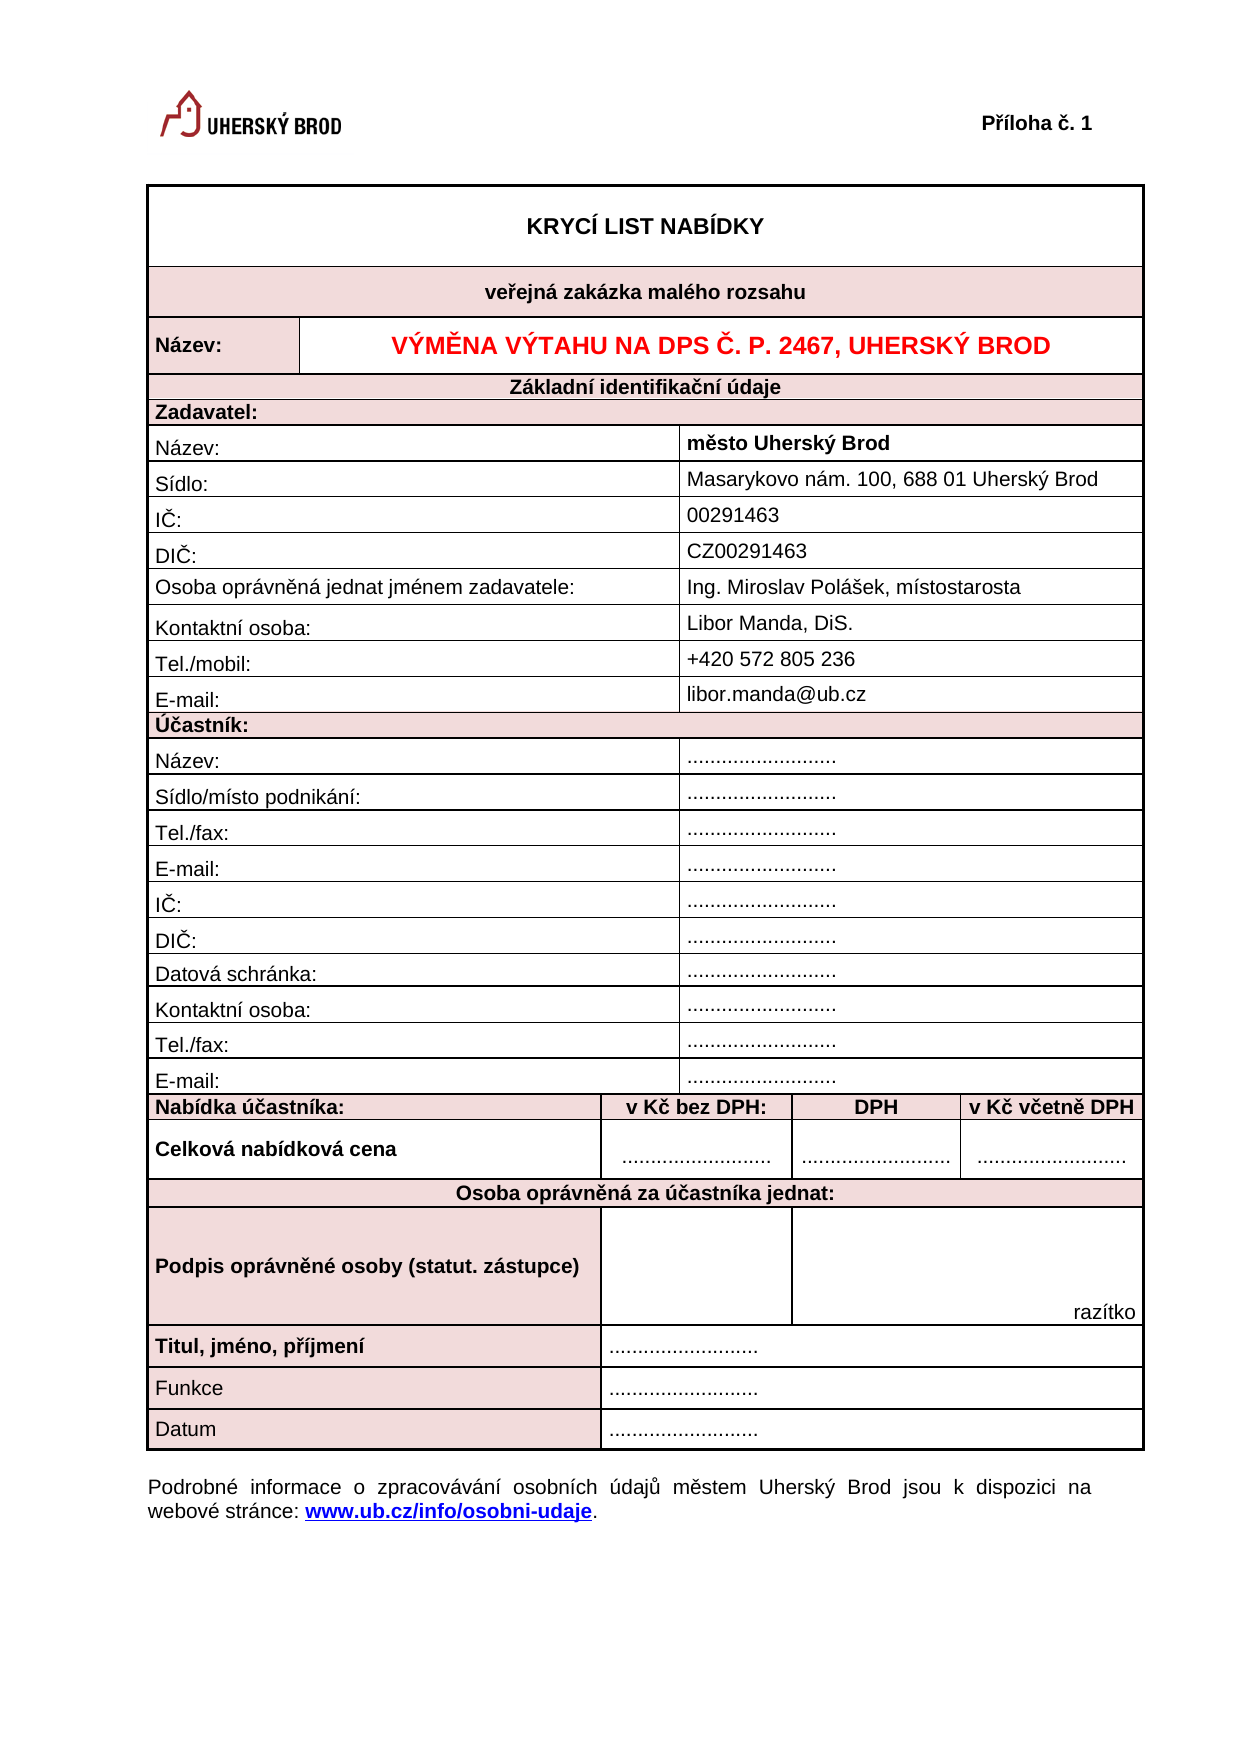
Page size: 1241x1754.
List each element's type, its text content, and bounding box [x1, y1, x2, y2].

table_cell .......................... [680, 987, 1142, 1021]
table_cell Tel./mobil: [149, 641, 679, 676]
table_cell město Uherský Brod [680, 426, 1142, 460]
table_cell .......................... [680, 1023, 1142, 1057]
table_cell Kontaktní osoba: [149, 987, 679, 1021]
table_cell .......................... [793, 1120, 960, 1178]
table_cell Podpis oprávněné osoby (statut. zástupce) [149, 1208, 600, 1324]
table_cell .......................... [602, 1326, 1142, 1366]
table_cell .......................... [680, 954, 1142, 985]
table_cell Nabídka účastníka: [149, 1095, 600, 1119]
table_cell .......................... [680, 775, 1142, 809]
table_cell Datová schránka: [149, 954, 679, 985]
table_cell [602, 1208, 791, 1324]
table_cell DPH [793, 1095, 960, 1119]
table_cell E-mail: [149, 1059, 679, 1093]
table_cell CZ00291463 [680, 533, 1142, 568]
table_cell DIČ: [149, 918, 679, 953]
table_cell .......................... [680, 1059, 1142, 1093]
table_cell .......................... [602, 1120, 791, 1178]
picture [147, 73, 354, 155]
table_cell DIČ: [149, 533, 679, 568]
table_cell Osoba oprávněná jednat jménem zadavatele: [149, 569, 679, 604]
table_header KRYCÍ LIST NABÍDKY [149, 187, 1142, 266]
table_cell v Kč bez DPH: [602, 1095, 791, 1119]
table_cell IČ: [149, 497, 679, 532]
text Podrobné informace o zpracovávání osobních údajů městem Uherský Brod jsou k dispozici na webové stránce: www.ub.cz/info/osobni-udaje. [148, 1475, 1092, 1523]
table_cell +420 572 805 236 [680, 641, 1142, 676]
table_cell Kontaktní osoba: [149, 605, 679, 639]
table_cell Účastník: [149, 713, 1142, 737]
table_cell Název: [149, 739, 679, 773]
table_cell Název: [149, 318, 299, 373]
table_cell .......................... [680, 882, 1142, 917]
table_cell Datum [149, 1410, 600, 1448]
table_cell Osoba oprávněná za účastníka jednat: [149, 1180, 1142, 1206]
table_cell .......................... [680, 918, 1142, 953]
table_cell Sídlo/místo podnikání: [149, 775, 679, 809]
table_cell Sídlo: [149, 462, 679, 496]
table_cell .......................... [680, 846, 1142, 881]
table_cell E-mail: [149, 846, 679, 881]
table_cell .......................... [602, 1410, 1142, 1448]
table_cell razítko [793, 1208, 1142, 1324]
table_cell veřejná zakázka malého rozsahu [149, 267, 1142, 316]
table_cell v Kč včetně DPH [961, 1095, 1142, 1119]
table_cell .......................... [680, 811, 1142, 845]
table_cell .......................... [680, 739, 1142, 773]
table_cell Zadavatel: [149, 400, 1142, 424]
table_cell Celková nabídková cena [149, 1120, 600, 1178]
table_cell Název: [149, 426, 679, 460]
table_cell Základní identifikační údaje [149, 375, 1142, 398]
table_cell libor.manda@ub.cz [680, 677, 1142, 711]
table_cell IČ: [149, 882, 679, 917]
table_cell Masarykovo nám. 100, 688 01 Uherský Brod [680, 462, 1142, 496]
table_cell Funkce [149, 1368, 600, 1408]
table_cell Titul, jméno, příjmení [149, 1326, 600, 1366]
table_cell E-mail: [149, 677, 679, 711]
table_cell .......................... [602, 1368, 1142, 1408]
table_cell Tel./fax: [149, 811, 679, 845]
table_cell 00291463 [680, 497, 1142, 532]
table_cell výměna výtahu na Dps č. p. 2467, Uherský brod [300, 318, 1142, 373]
table_cell Ing. Miroslav Polášek, místostarosta [680, 569, 1142, 604]
table_cell Libor Manda, DiS. [680, 605, 1142, 639]
table_cell .......................... [961, 1120, 1142, 1178]
table_cell Tel./fax: [149, 1023, 679, 1057]
